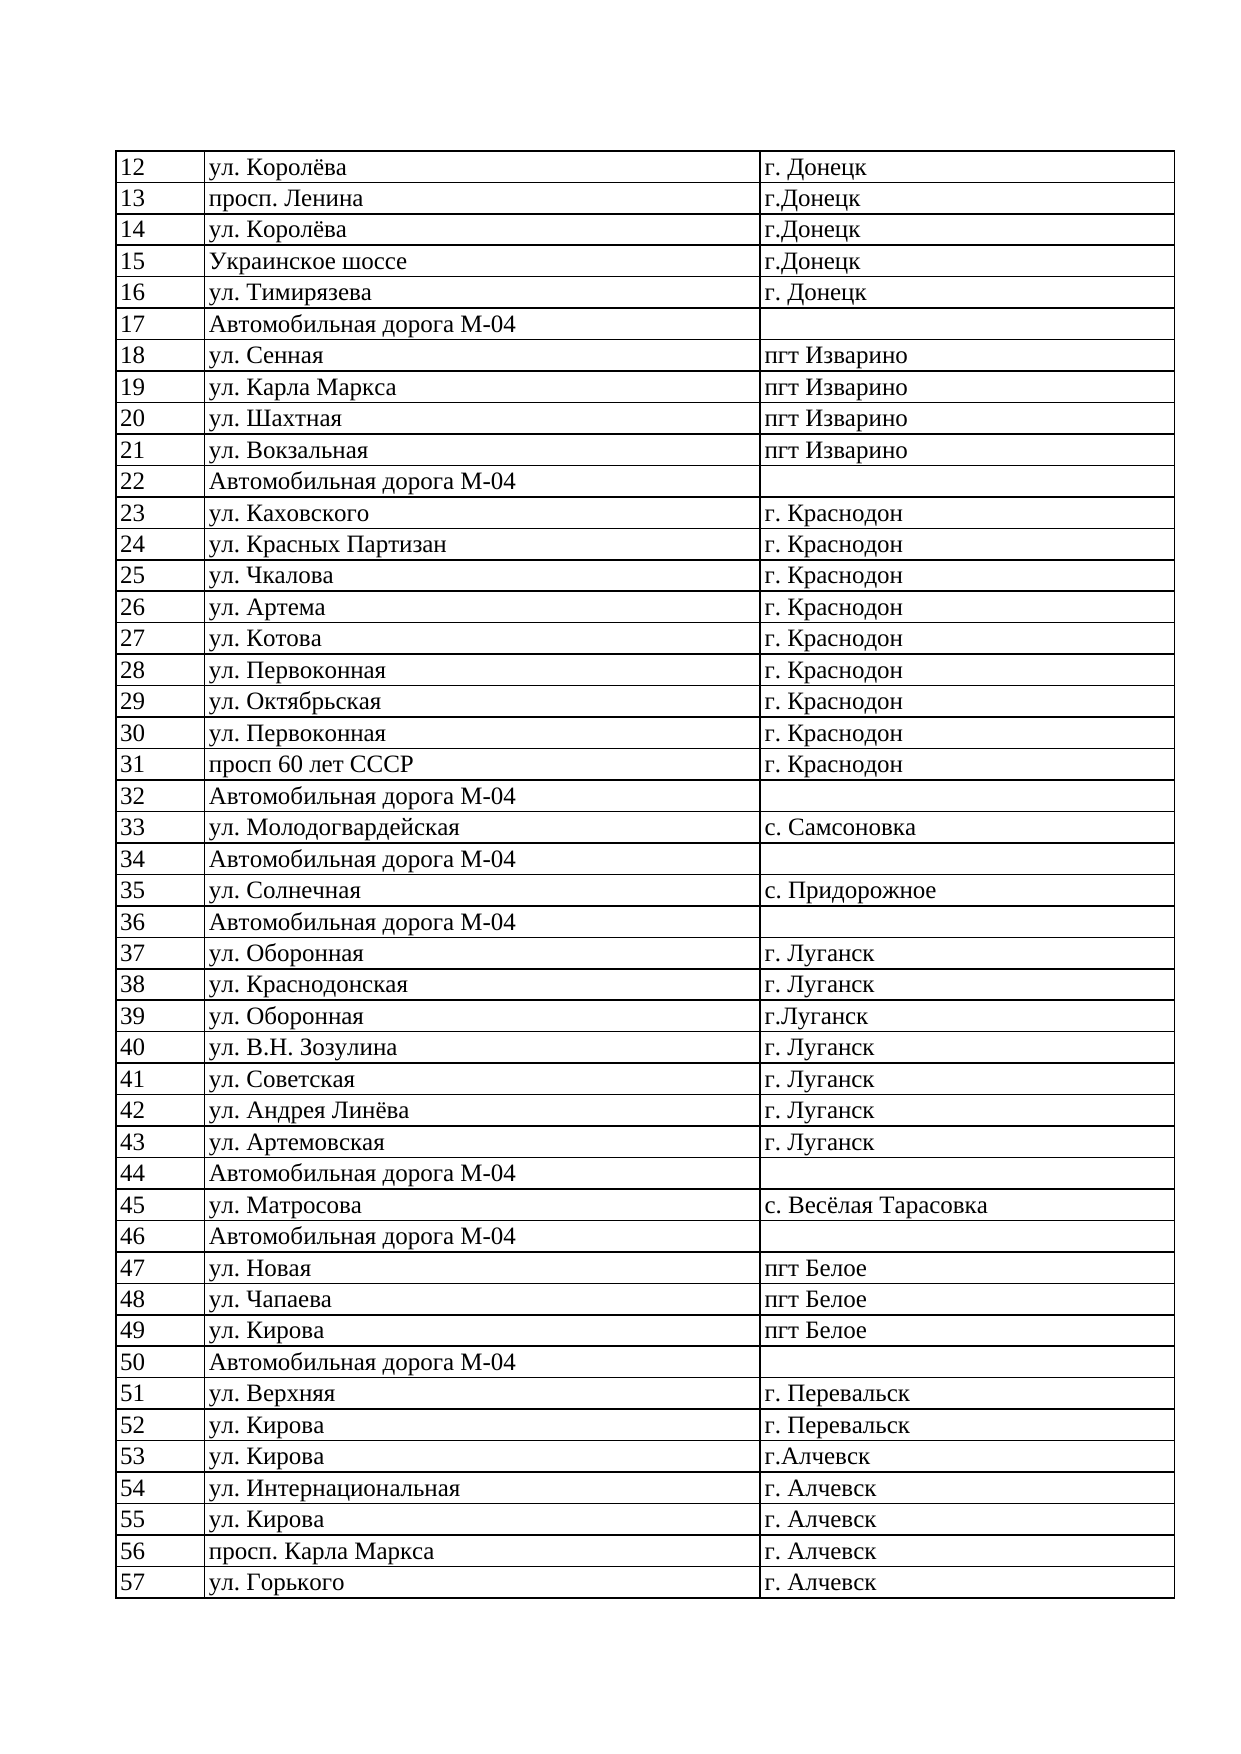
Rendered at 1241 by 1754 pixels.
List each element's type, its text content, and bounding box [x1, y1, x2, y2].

table_cell ул. Первоконная [205, 718, 759, 748]
table_cell 48 [117, 1284, 204, 1314]
table_cell г.Алчевск [761, 1441, 1174, 1471]
table_cell 54 [117, 1473, 204, 1503]
table_cell Автомобильная дорога М-04 [205, 1347, 759, 1377]
table_cell пгт Белое [761, 1253, 1174, 1282]
table_cell 24 [117, 529, 204, 559]
table_cell 20 [117, 403, 204, 433]
table_cell 26 [117, 592, 204, 622]
table_cell г. Перевальск [761, 1410, 1174, 1440]
table_cell ул. Молодогвардейская [205, 812, 759, 842]
table_cell 12 [117, 152, 204, 181]
table_cell 39 [117, 1001, 204, 1031]
table_cell пгт Белое [761, 1316, 1174, 1345]
table_cell Автомобильная дорога М-04 [205, 844, 759, 873]
table_cell г. Краснодон [761, 561, 1174, 590]
table_cell 23 [117, 498, 204, 527]
table_cell с. Весёлая Тарасовка [761, 1190, 1174, 1219]
table_cell ул. Чкалова [205, 561, 759, 590]
table_cell г. Алчевск [761, 1567, 1174, 1597]
table_cell 44 [117, 1158, 204, 1188]
table_cell 34 [117, 844, 204, 873]
table_cell г. Луганск [761, 1127, 1174, 1157]
table_cell ул. Солнечная [205, 875, 759, 905]
table_cell ул. Вокзальная [205, 435, 759, 464]
table_cell 33 [117, 812, 204, 842]
table_cell г. Луганск [761, 1032, 1174, 1062]
table_cell ул. Карла Маркса [205, 372, 759, 402]
table_cell 42 [117, 1095, 204, 1125]
table_cell ул. Андрея Линёва [205, 1095, 759, 1125]
table_cell Автомобильная дорога М-04 [205, 1221, 759, 1251]
table_cell г. Донецк [761, 277, 1174, 307]
table_cell 38 [117, 970, 204, 999]
table_cell ул. Артема [205, 592, 759, 622]
table_cell ул. Красных Партизан [205, 529, 759, 559]
table_cell 49 [117, 1316, 204, 1345]
table_cell г. Краснодон [761, 655, 1174, 685]
table_cell ул. Тимирязева [205, 277, 759, 307]
table_cell ул. Новая [205, 1253, 759, 1282]
table_cell 14 [117, 215, 204, 244]
table_cell 31 [117, 749, 204, 779]
table_cell 45 [117, 1190, 204, 1219]
table_cell пгт Изварино [761, 403, 1174, 433]
table_cell ул. Горького [205, 1567, 759, 1597]
table_cell 17 [117, 309, 204, 339]
table_cell 57 [117, 1567, 204, 1597]
table_cell ул. Артемовская [205, 1127, 759, 1157]
table_cell г. Луганск [761, 938, 1174, 968]
table_cell 40 [117, 1032, 204, 1062]
table_cell 32 [117, 781, 204, 811]
table_cell г. Перевальск [761, 1378, 1174, 1408]
table_cell 28 [117, 655, 204, 685]
table_cell 43 [117, 1127, 204, 1157]
table_cell ул. Октябрьская [205, 686, 759, 716]
table_cell г. Алчевск [761, 1536, 1174, 1566]
table_cell [761, 1221, 1174, 1251]
table_cell ул. Шахтная [205, 403, 759, 433]
table_cell ул. Матросова [205, 1190, 759, 1219]
table_cell Украинское шоссе [205, 246, 759, 276]
table_cell 16 [117, 277, 204, 307]
table_cell 37 [117, 938, 204, 968]
table_cell 27 [117, 623, 204, 653]
table_cell 15 [117, 246, 204, 276]
table_cell г. Краснодон [761, 592, 1174, 622]
table_cell 35 [117, 875, 204, 905]
table_cell г.Донецк [761, 183, 1174, 213]
table_cell просп. Ленина [205, 183, 759, 213]
table_cell [761, 907, 1174, 936]
table_cell ул. Первоконная [205, 655, 759, 685]
table_cell ул. Верхняя [205, 1378, 759, 1408]
table_cell 18 [117, 340, 204, 370]
table_cell г. Краснодон [761, 498, 1174, 527]
table_cell г.Донецк [761, 246, 1174, 276]
table_cell г. Краснодон [761, 686, 1174, 716]
table_cell 50 [117, 1347, 204, 1377]
table_cell ул. Кирова [205, 1441, 759, 1471]
table_cell ул. Интернациональная [205, 1473, 759, 1503]
table_cell г. Алчевск [761, 1504, 1174, 1534]
table_cell Автомобильная дорога М-04 [205, 309, 759, 339]
table_cell ул. Кирова [205, 1316, 759, 1345]
table_cell пгт Изварино [761, 340, 1174, 370]
table_cell г. Алчевск [761, 1473, 1174, 1503]
table_cell ул. Краснодонская [205, 970, 759, 999]
table_cell г.Донецк [761, 215, 1174, 244]
table_cell 53 [117, 1441, 204, 1471]
table_cell ул. Каховского [205, 498, 759, 527]
table_cell 46 [117, 1221, 204, 1251]
table_cell ул. Королёва [205, 215, 759, 244]
table_cell 52 [117, 1410, 204, 1440]
table_cell 21 [117, 435, 204, 464]
table_cell 41 [117, 1064, 204, 1094]
table_cell просп. Карла Маркса [205, 1536, 759, 1566]
table_cell 19 [117, 372, 204, 402]
table_cell г. Краснодон [761, 529, 1174, 559]
table_cell [761, 844, 1174, 873]
table_cell г. Краснодон [761, 718, 1174, 748]
table_cell [761, 309, 1174, 339]
table_cell 55 [117, 1504, 204, 1534]
table_cell просп 60 лет СССР [205, 749, 759, 779]
table_cell г. Луганск [761, 1064, 1174, 1094]
table_cell Автомобильная дорога М-04 [205, 781, 759, 811]
table_cell [761, 1158, 1174, 1188]
table_cell ул. Сенная [205, 340, 759, 370]
table_cell ул. Советская [205, 1064, 759, 1094]
table_cell 51 [117, 1378, 204, 1408]
table_cell г. Краснодон [761, 749, 1174, 779]
table_cell 30 [117, 718, 204, 748]
table_cell с. Самсоновка [761, 812, 1174, 842]
table_cell г. Краснодон [761, 623, 1174, 653]
table_cell 36 [117, 907, 204, 936]
table_cell г.Луганск [761, 1001, 1174, 1031]
table_cell 22 [117, 466, 204, 496]
table_cell пгт Изварино [761, 435, 1174, 464]
table_cell Автомобильная дорога М-04 [205, 1158, 759, 1188]
table_cell 13 [117, 183, 204, 213]
table_cell Автомобильная дорога М-04 [205, 907, 759, 936]
table_cell [761, 781, 1174, 811]
table_cell 47 [117, 1253, 204, 1282]
table_cell с. Придорожное [761, 875, 1174, 905]
table_cell пгт Белое [761, 1284, 1174, 1314]
table_cell [761, 466, 1174, 496]
table_cell ул. Чапаева [205, 1284, 759, 1314]
table_cell ул. Оборонная [205, 938, 759, 968]
table_cell ул. Кирова [205, 1504, 759, 1534]
table_cell ул. Оборонная [205, 1001, 759, 1031]
table_cell 29 [117, 686, 204, 716]
table_cell 56 [117, 1536, 204, 1566]
table_cell 25 [117, 561, 204, 590]
table_cell г. Луганск [761, 970, 1174, 999]
table_cell ул. Кирова [205, 1410, 759, 1440]
table_cell ул. Котова [205, 623, 759, 653]
table_cell г. Донецк [761, 152, 1174, 181]
table_cell г. Луганск [761, 1095, 1174, 1125]
table_cell [761, 1347, 1174, 1377]
table_cell ул. Королёва [205, 152, 759, 181]
table_cell пгт Изварино [761, 372, 1174, 402]
table_cell ул. В.Н. Зозулина [205, 1032, 759, 1062]
table_cell Автомобильная дорога М-04 [205, 466, 759, 496]
